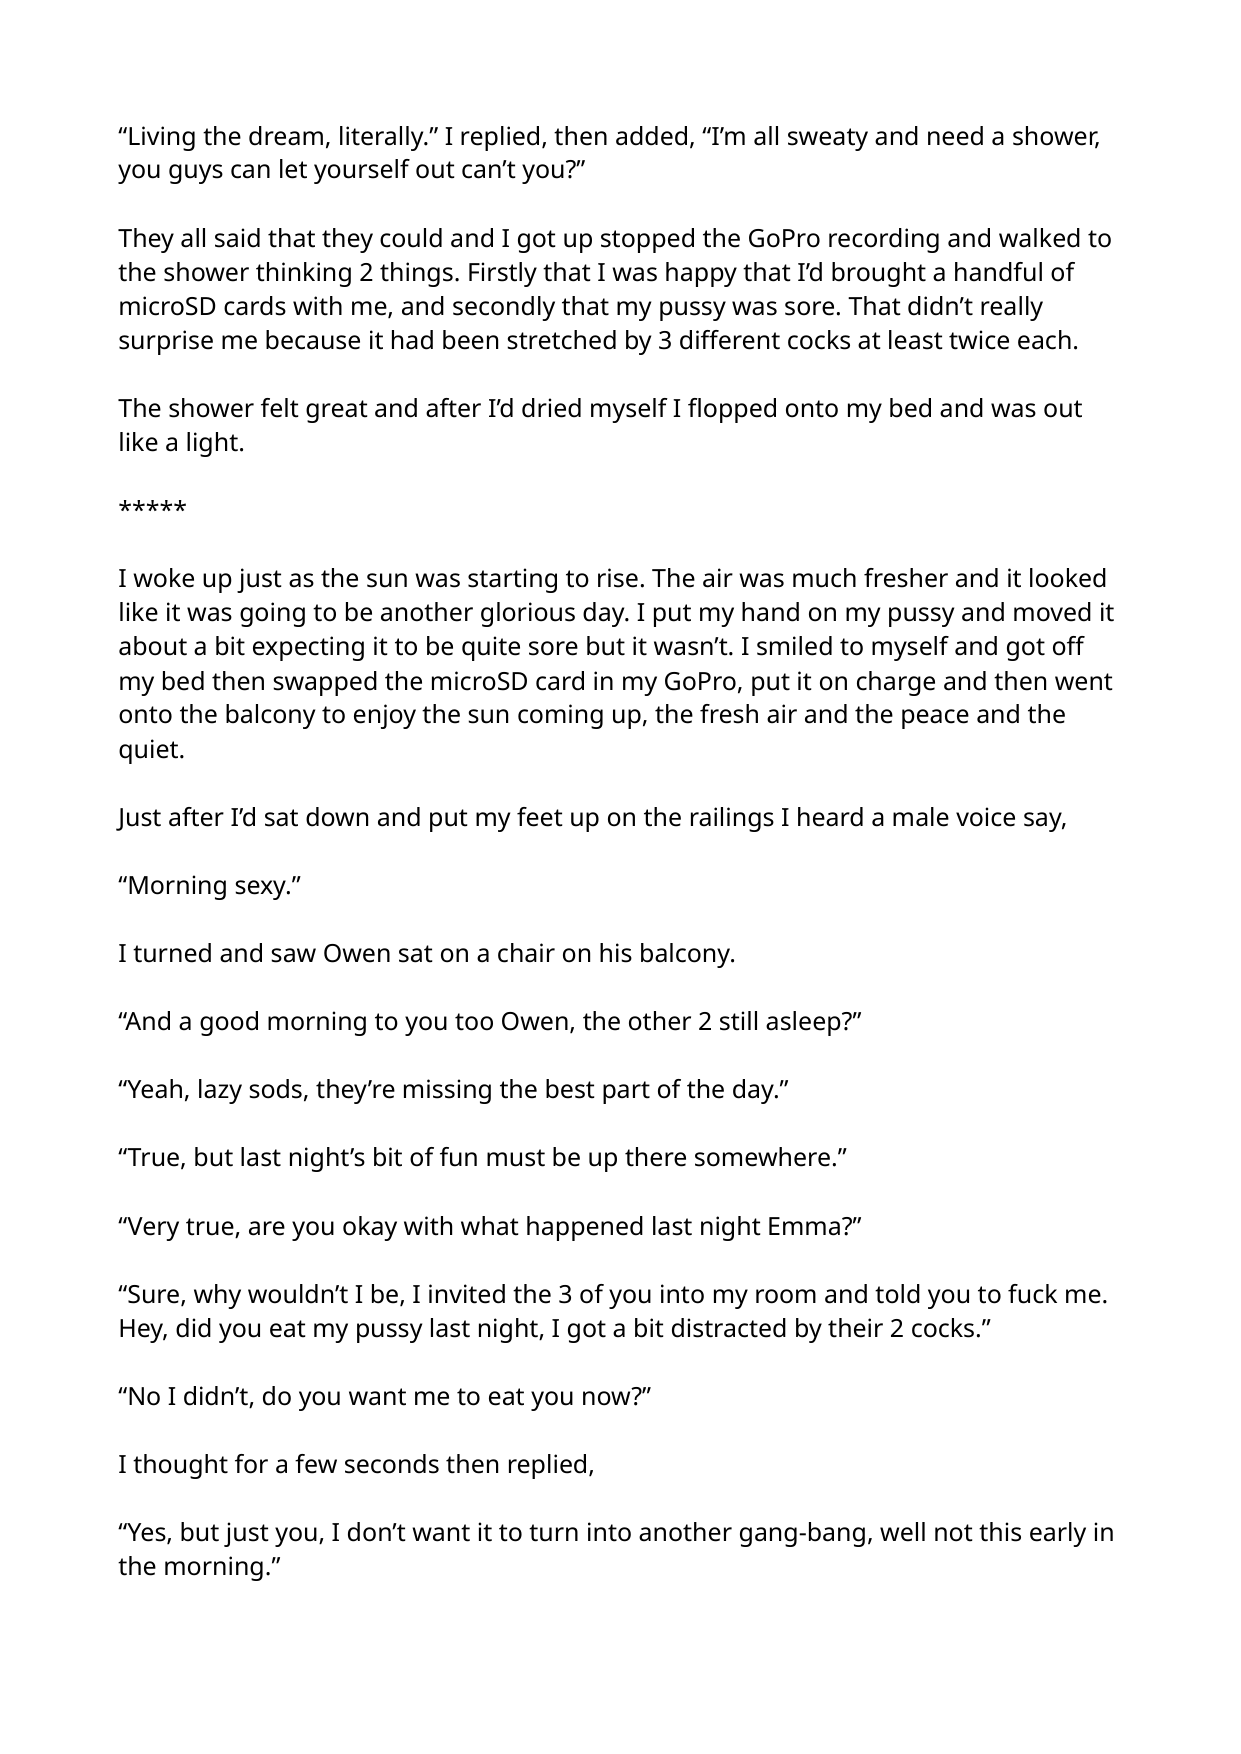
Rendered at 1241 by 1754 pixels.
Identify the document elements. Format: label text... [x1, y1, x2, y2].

text “Yes, but just you, I don’t want it to turn into another gang-bang, well not this early in the morning.” [118, 1515, 1122, 1583]
text I turned and saw Owen sat on a chair on his balcony. [118, 936, 1122, 970]
text Just after I’d sat down and put my feet up on the railings I heard a male voice say, [118, 799, 1122, 833]
text “True, but last night’s bit of fun must be up there somewhere.” [118, 1140, 1122, 1174]
text “Sure, why wouldn’t I be, I invited the 3 of you into my room and told you to fuck me. Hey, did you eat my pussy last night, I got a bit distracted by their 2 cocks.” [118, 1276, 1122, 1344]
text “Very true, are you okay with what happened last night Emma?” [118, 1208, 1122, 1242]
text They all said that they could and I got up stopped the GoPro recording and walked to the shower thinking 2 things. Firstly that I was happy that I’d brought a handful of microSD cards with me, and secondly that my pussy was sore. That didn’t really surprise me because it had been stretched by 3 different cocks at least twice each. [118, 220, 1122, 357]
text I thought for a few seconds then replied, [118, 1447, 1122, 1481]
text “Yeah, lazy sods, they’re missing the best part of the day.” [118, 1072, 1122, 1106]
text ***** [118, 493, 1122, 527]
text “Morning sexy.” [118, 867, 1122, 902]
text I woke up just as the sun was starting to rise. The air was much fresher and it looked like it was going to be another glorious day. I put my hand on my pussy and moved it about a bit expecting it to be quite sore but it wasn’t. I smiled to myself and got off my bed then swapped the microSD card in my GoPro, put it on charge and then went onto the balcony to enjoy the sun coming up, the fresh air and the peace and the quiet. [118, 561, 1122, 765]
text “Living the dream, literally.” I replied, then added, “I’m all sweaty and need a shower, you guys can let yourself out can’t you?” [118, 118, 1122, 186]
text “And a good morning to you too Owen, the other 2 still asleep?” [118, 1004, 1122, 1038]
text The shower felt great and after I’d dried myself I flopped onto my bed and was out like a light. [118, 391, 1122, 459]
text “No I didn’t, do you want me to eat you now?” [118, 1378, 1122, 1412]
